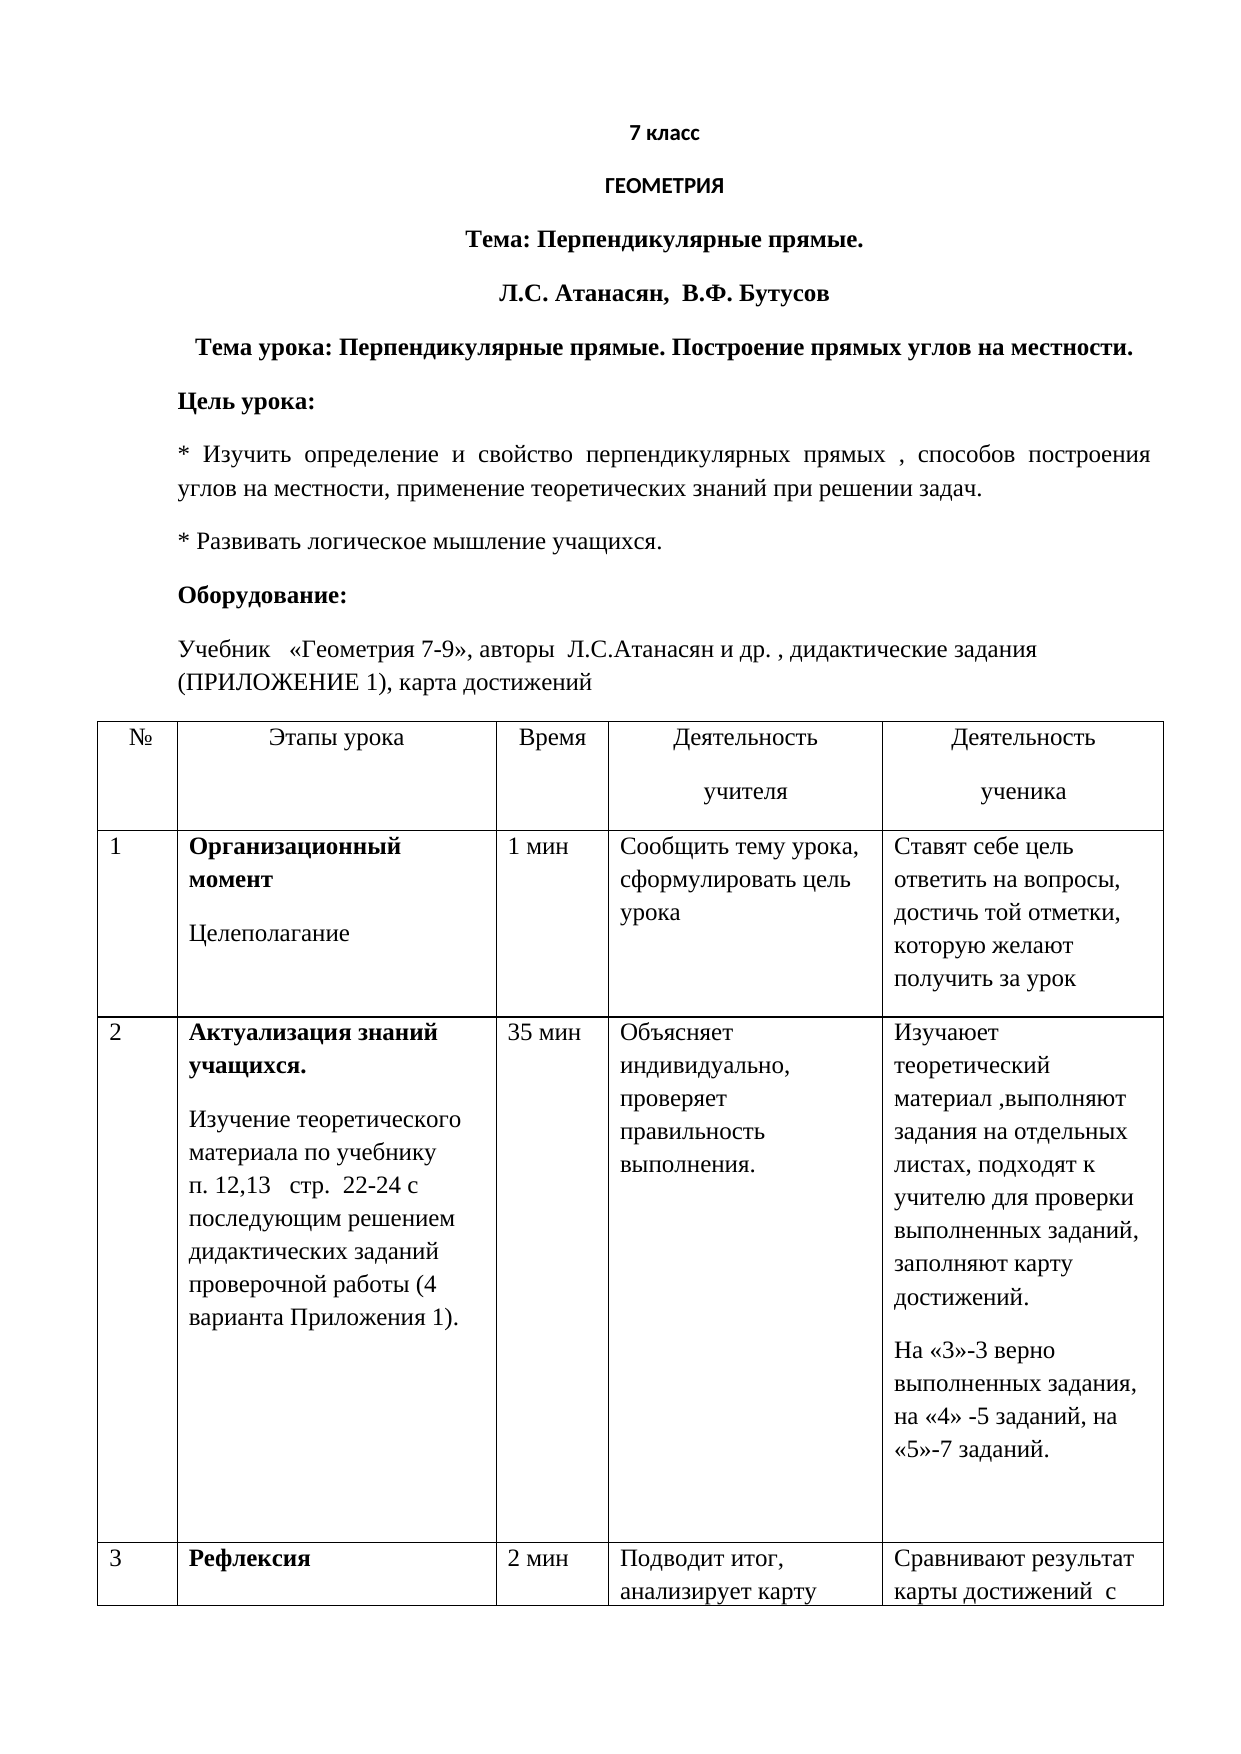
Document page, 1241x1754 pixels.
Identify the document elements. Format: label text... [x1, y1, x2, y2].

table_cell Изучаюет теоретический материал ,выполняют задания на отдельных листах, подходят к учителю для проверки выполненных заданий, заполняют карту достижений. На «3»-3 верно выполненных задания, на «4» -5 заданий, на «5»-7 заданий. [883, 1018, 1163, 1542]
table_header Время [497, 722, 608, 830]
table_cell Объясняет индивидуально, проверяет правильность выполнения. [609, 1018, 882, 1542]
table_cell 2 мин [497, 1543, 608, 1605]
text Цель урока: [177, 386, 1152, 414]
table_header Этапы урока [178, 722, 496, 830]
text * Изучить определение и свойство перпендикулярных прямых , способов построения углов на местности, применение теоретических знаний при решении задач. [177, 439, 1152, 501]
table_cell 1 [98, 831, 177, 1016]
table_cell Рефлексия [178, 1543, 496, 1605]
table_cell 1 мин [497, 831, 608, 1016]
text Учебник «Геометрия 7-9», авторы Л.С.Атанасян и др. , дидактические задания (ПРИЛОЖЕНИЕ 1), карта достижений [177, 634, 1152, 696]
text ГЕОМЕТРИЯ [177, 171, 1152, 199]
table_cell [883, 1543, 1163, 1605]
table_header Деятельность ученика [883, 722, 1163, 830]
table_cell Организационный момент Целеполагание [178, 831, 496, 1016]
text Л.С. Атанасян, В.Ф. Бутусов [177, 278, 1152, 307]
table_header Деятельность учителя [609, 722, 882, 830]
table_header № [98, 722, 177, 830]
text Тема: Перпендикулярные прямые. [177, 224, 1152, 253]
text Тема урока: Перпендикулярные прямые. Построение прямых углов на местности. [177, 332, 1152, 361]
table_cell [609, 1543, 882, 1605]
table_cell 35 мин [497, 1018, 608, 1542]
text 7 класс [177, 118, 1152, 146]
table_cell Ставят себе цель ответить на вопросы, достичь той отметки, которую желают получить за урок [883, 831, 1163, 1016]
table_cell 2 [98, 1018, 177, 1542]
table_cell 3 [98, 1543, 177, 1605]
table_cell Актуализация знаний учащихся. Изучение теоретического материала по учебнику п. 12,13 стр. 22-24 с последующим решением дидактических заданий проверочной работы (4 варианта Приложения 1). [178, 1018, 496, 1542]
text Оборудование: [177, 580, 1152, 609]
table_cell Сообщить тему урока, сформулировать цель урока [609, 831, 882, 1016]
text * Развивать логическое мышление учащихся. [177, 526, 1152, 555]
